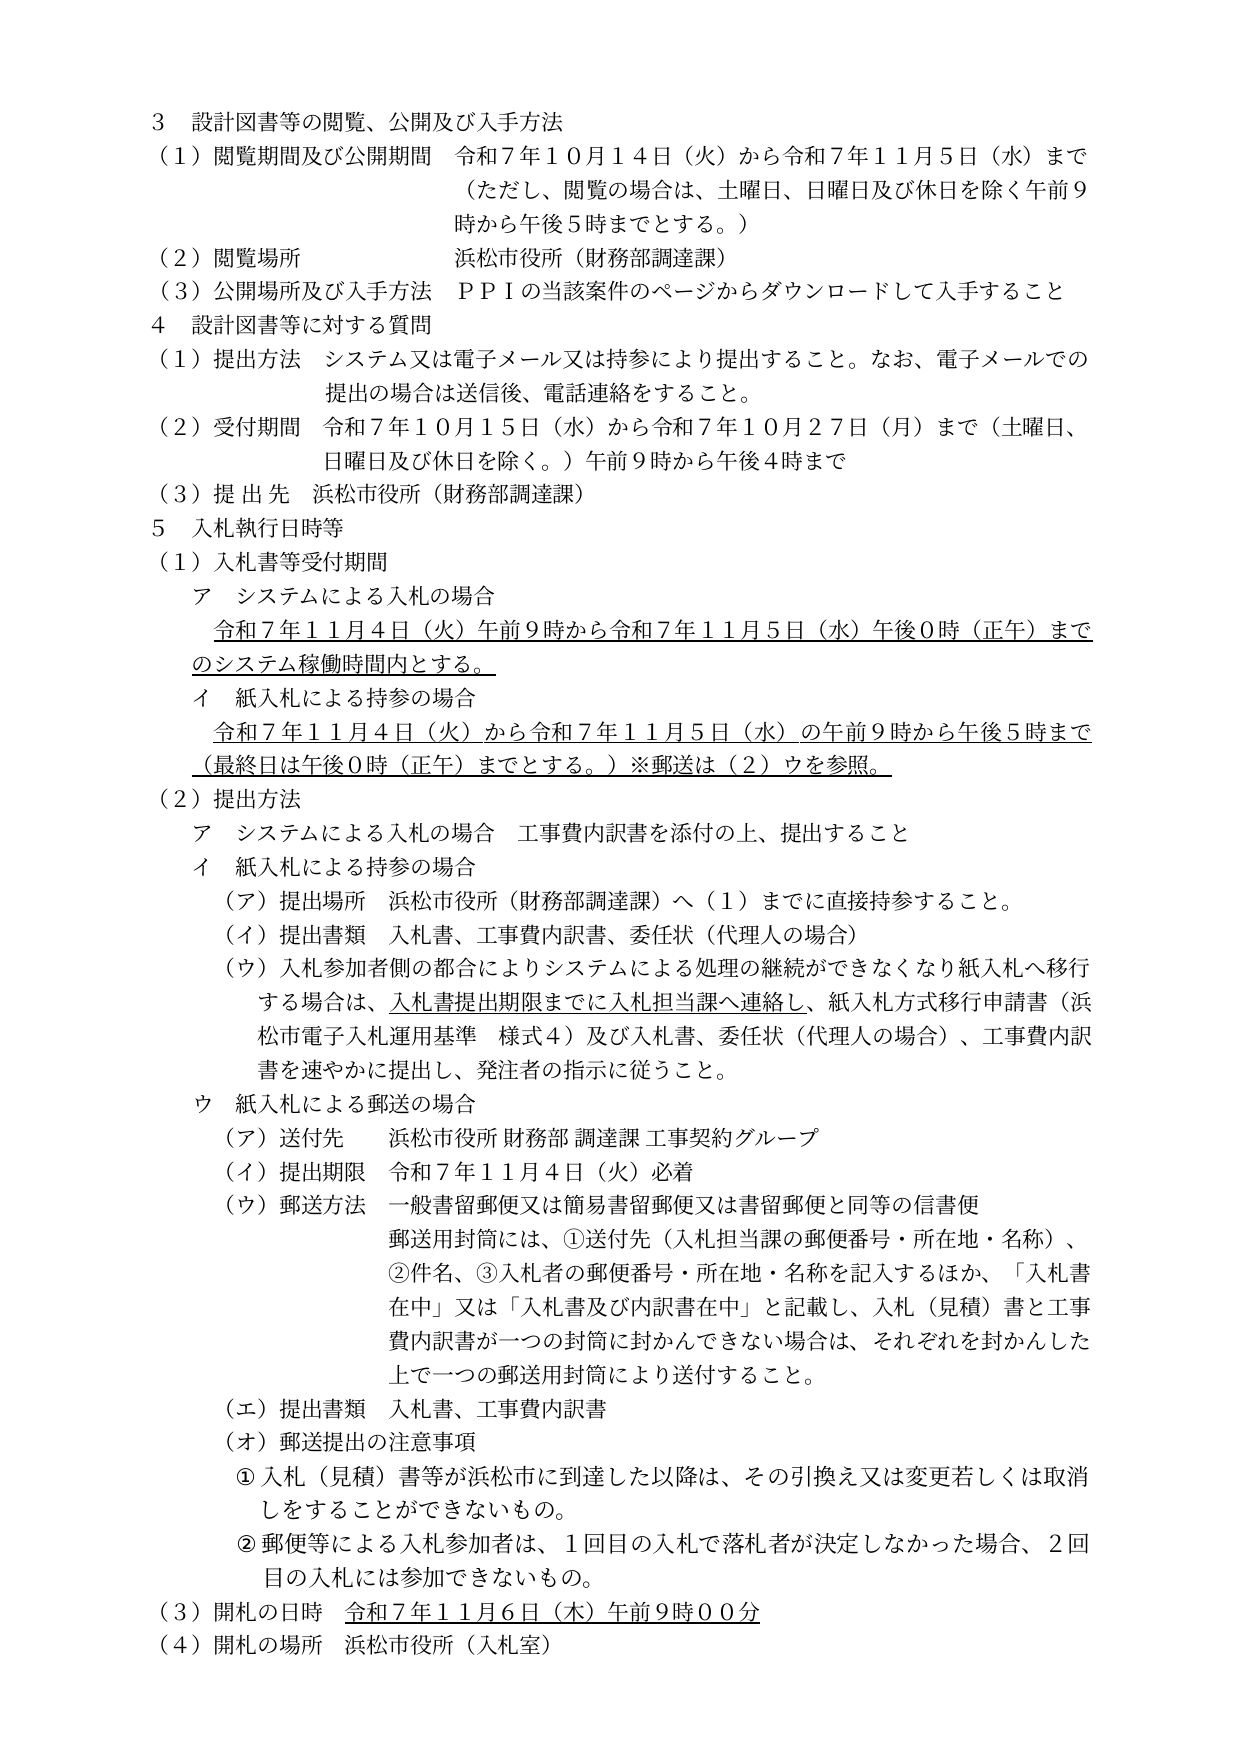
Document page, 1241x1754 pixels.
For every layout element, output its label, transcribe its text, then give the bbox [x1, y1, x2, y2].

text （１）入札書等受付期間 [148, 544, 1092, 578]
text （１）閲覧期間及び公開期間 令和７年１０月１４日（火）から令和７年１１月５日（水）まで（ただし、閲覧の場合は、土曜日、日曜日及び休日を除く午前９時から午後５時までとする。） [148, 138, 1092, 239]
text （ウ）郵送方法 一般書留郵便又は簡易書留郵便又は書留郵便と同等の信書便 [148, 1187, 1092, 1221]
text （ウ）入札参加者側の都合によりシステムによる処理の継続ができなくなり紙入札へ移行する場合は、入札書提出期限までに入札担当課へ連絡し、紙入札方式移行申請書（浜松市電子入札運用基準 様式４）及び入札書、委任状（代理人の場合）、工事費内訳書を速やかに提出し、発注者の指示に従うこと。 [148, 951, 1092, 1086]
text イ 紙入札による持参の場合 [148, 849, 1092, 883]
text ウ 紙入札による郵送の場合 [148, 1086, 1092, 1120]
text （２）閲覧場所 浜松市役所（財務部調達課） [148, 239, 1092, 273]
text ５ 入札執行日時等 [148, 510, 1092, 544]
text 令和７年１１月４日（火）から令和７年１１月５日（水）の午前９時から午後５時まで（最終日は午後０時（正午）までとする。）※郵送は（２）ウを参照。 [191, 713, 1092, 781]
text ３ 設計図書等の閲覧、公開及び入手方法 [148, 104, 1092, 138]
text 令和７年１１月４日（火）午前９時から令和７年１１月５日（水）午後０時（正午）までのシステム稼働時間内とする。 [191, 612, 1092, 680]
text （イ）提出書類 入札書、工事費内訳書、委任状（代理人の場合） [148, 917, 1092, 951]
text ア システムによる入札の場合 工事費内訳書を添付の上、提出すること [148, 815, 1092, 849]
text （４）開札の場所 浜松市役所（入札室） [148, 1628, 1092, 1661]
text （３）提 出 先 浜松市役所（財務部調達課） [148, 477, 1092, 510]
text （３）公開場所及び入手方法 ＰＰＩの当該案件のページからダウンロードして入手すること [148, 273, 1092, 307]
text ①入札（見積）書等が浜松市に到達した以降は、その引換え又は変更若しくは取消しをすることができないもの。 [235, 1458, 1092, 1526]
text イ 紙入札による持参の場合 [148, 680, 1092, 713]
text 郵送用封筒には、①送付先（入札担当課の郵便番号・所在地・名称）、②件名、③入札者の郵便番号・所在地・名称を記入するほか、「入札書在中」又は「入札書及び内訳書在中」と記載し、入札（見積）書と工事費内訳書が一つの封筒に封かんできない場合は、それぞれを封かんした上で一つの郵送用封筒により送付すること。 [148, 1221, 1092, 1391]
text ②郵便等による入札参加者は、１回目の入札で落札者が決定しなかった場合、２回目の入札には参加できないもの。 [236, 1526, 1092, 1594]
text ア システムによる入札の場合 [148, 578, 1092, 612]
text （イ）提出期限 令和７年１１月４日（火）必着 [148, 1154, 1092, 1187]
text （２）受付期間 令和７年１０月１５日（水）から令和７年１０月２７日（月）まで（土曜日、日曜日及び休日を除く。）午前９時から午後４時まで [148, 409, 1092, 477]
text （３）開札の日時 令和７年１１月６日（木）午前９時００分 [148, 1594, 1092, 1628]
text （ア）提出場所 浜松市役所（財務部調達課）へ（１）までに直接持参すること。 [148, 883, 1092, 917]
text ４ 設計図書等に対する質問 [148, 307, 1092, 341]
text （オ）郵送提出の注意事項 [148, 1424, 1092, 1458]
text （ア）送付先 浜松市役所 財務部 調達課 工事契約グループ [148, 1120, 1092, 1154]
text （２）提出方法 [148, 781, 1092, 815]
text （１）提出方法 システム又は電子メール又は持参により提出すること。なお、電子メールでの提出の場合は送信後、電話連絡をすること。 [148, 341, 1092, 409]
text （エ）提出書類 入札書、工事費内訳書 [148, 1391, 1092, 1424]
